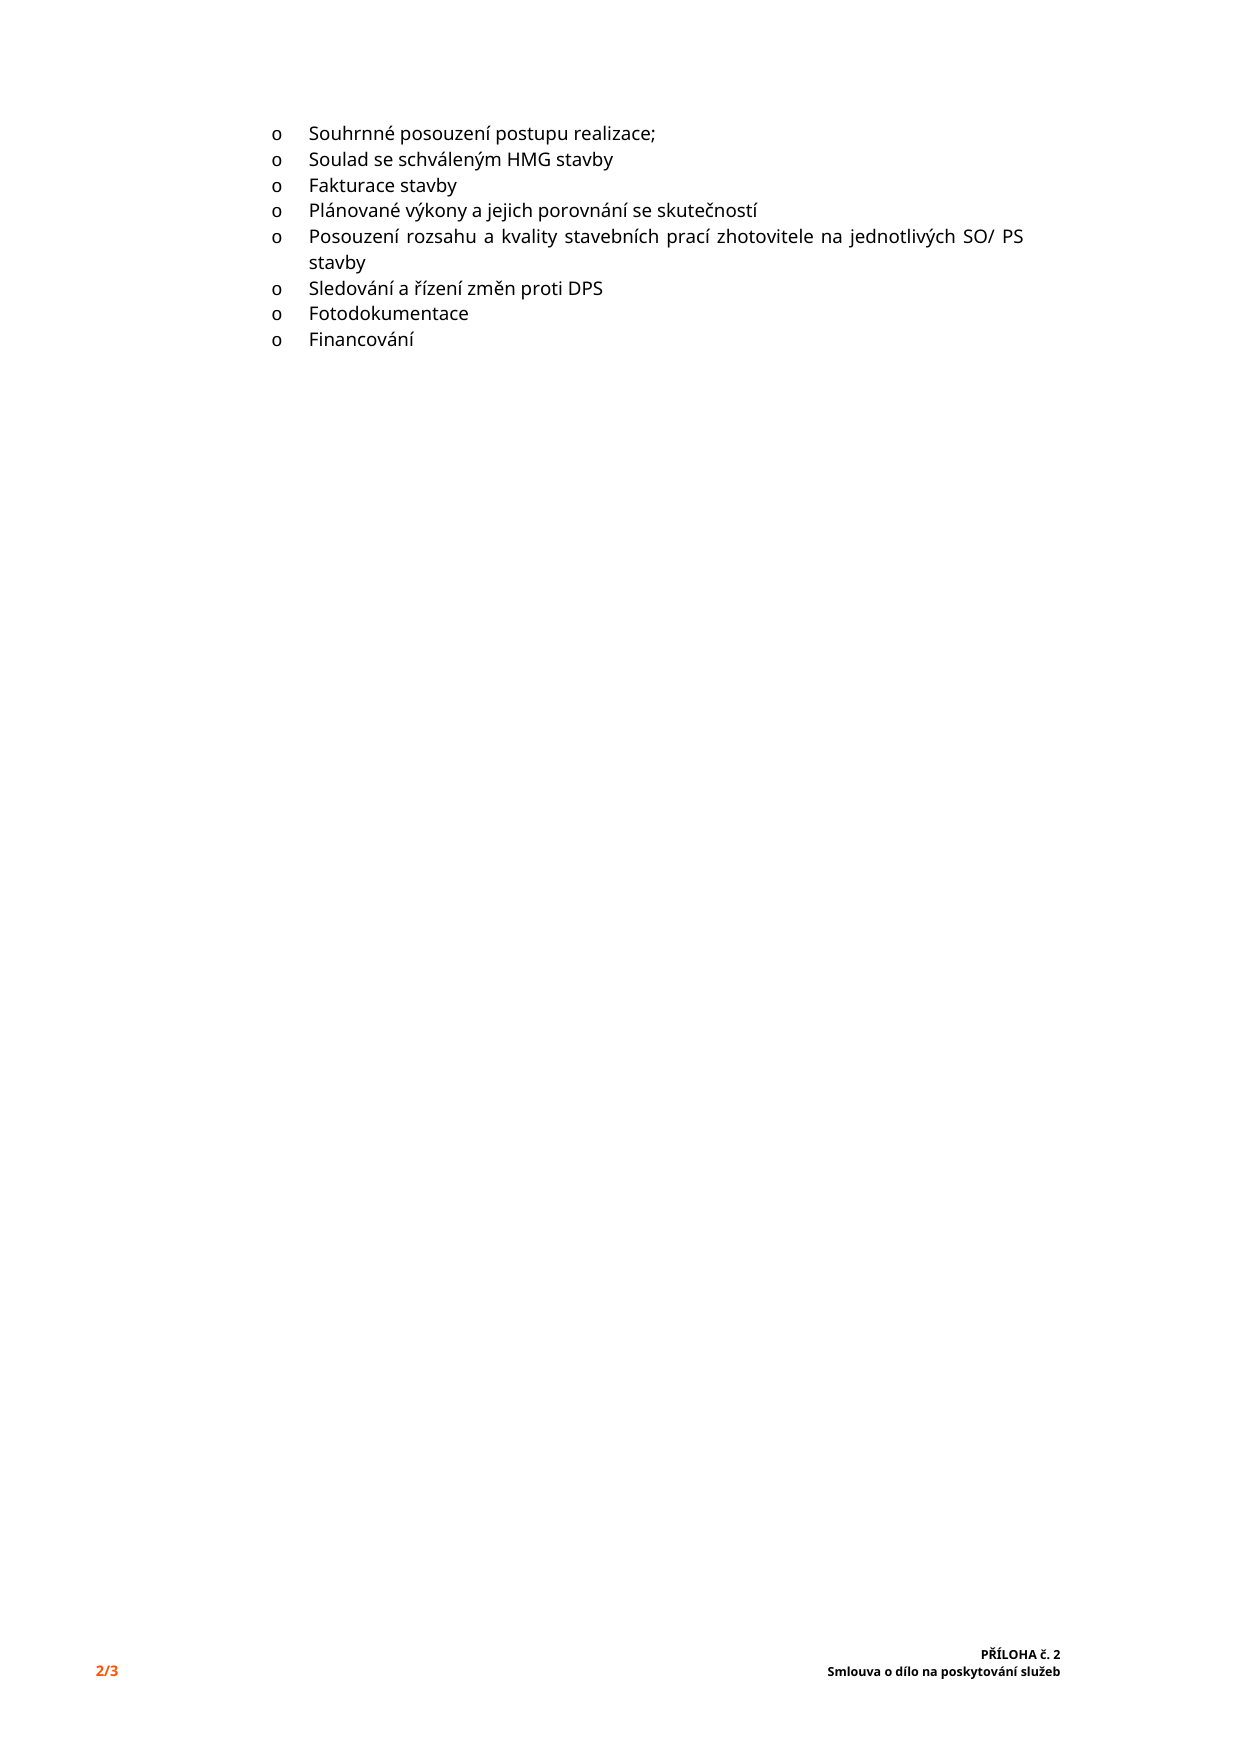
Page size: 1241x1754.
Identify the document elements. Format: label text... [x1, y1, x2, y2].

list Fotodokumentace [271, 301, 1024, 326]
list Fakturace stavby [271, 172, 1024, 198]
list Sledování a řízení změn proti DPS [271, 275, 1024, 301]
list Financování [271, 326, 1024, 352]
list Plánované výkony a jejich porovnání se skutečností [271, 198, 1024, 223]
list Soulad se schváleným HMG stavby [271, 146, 1024, 172]
list Posouzení rozsahu a kvality stavebních prací zhotovitele na jednotlivých SO/ PS stavby [271, 223, 1024, 275]
list Souhrnné posouzení postupu realizace; [271, 121, 1024, 146]
